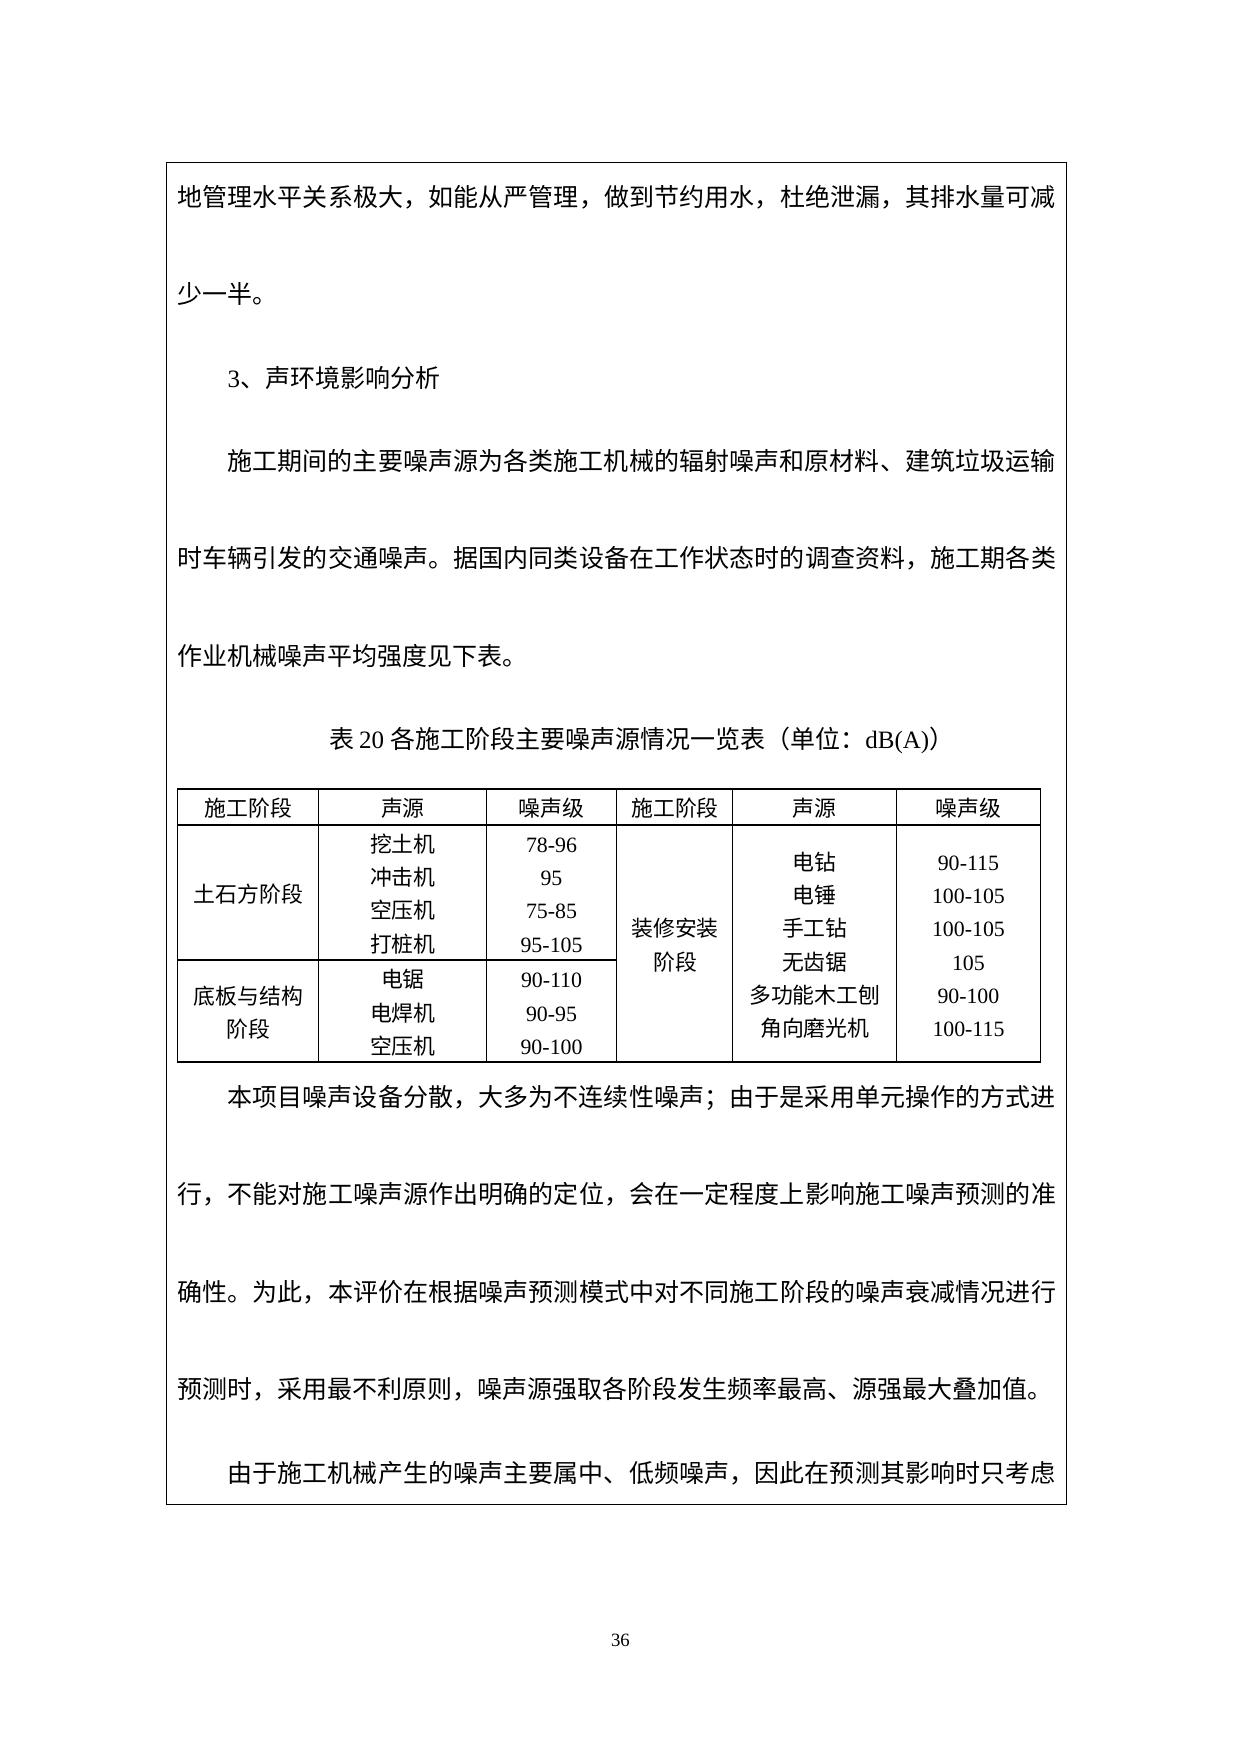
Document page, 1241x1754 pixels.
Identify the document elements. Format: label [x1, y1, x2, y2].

table_header [167, 163, 1066, 1504]
